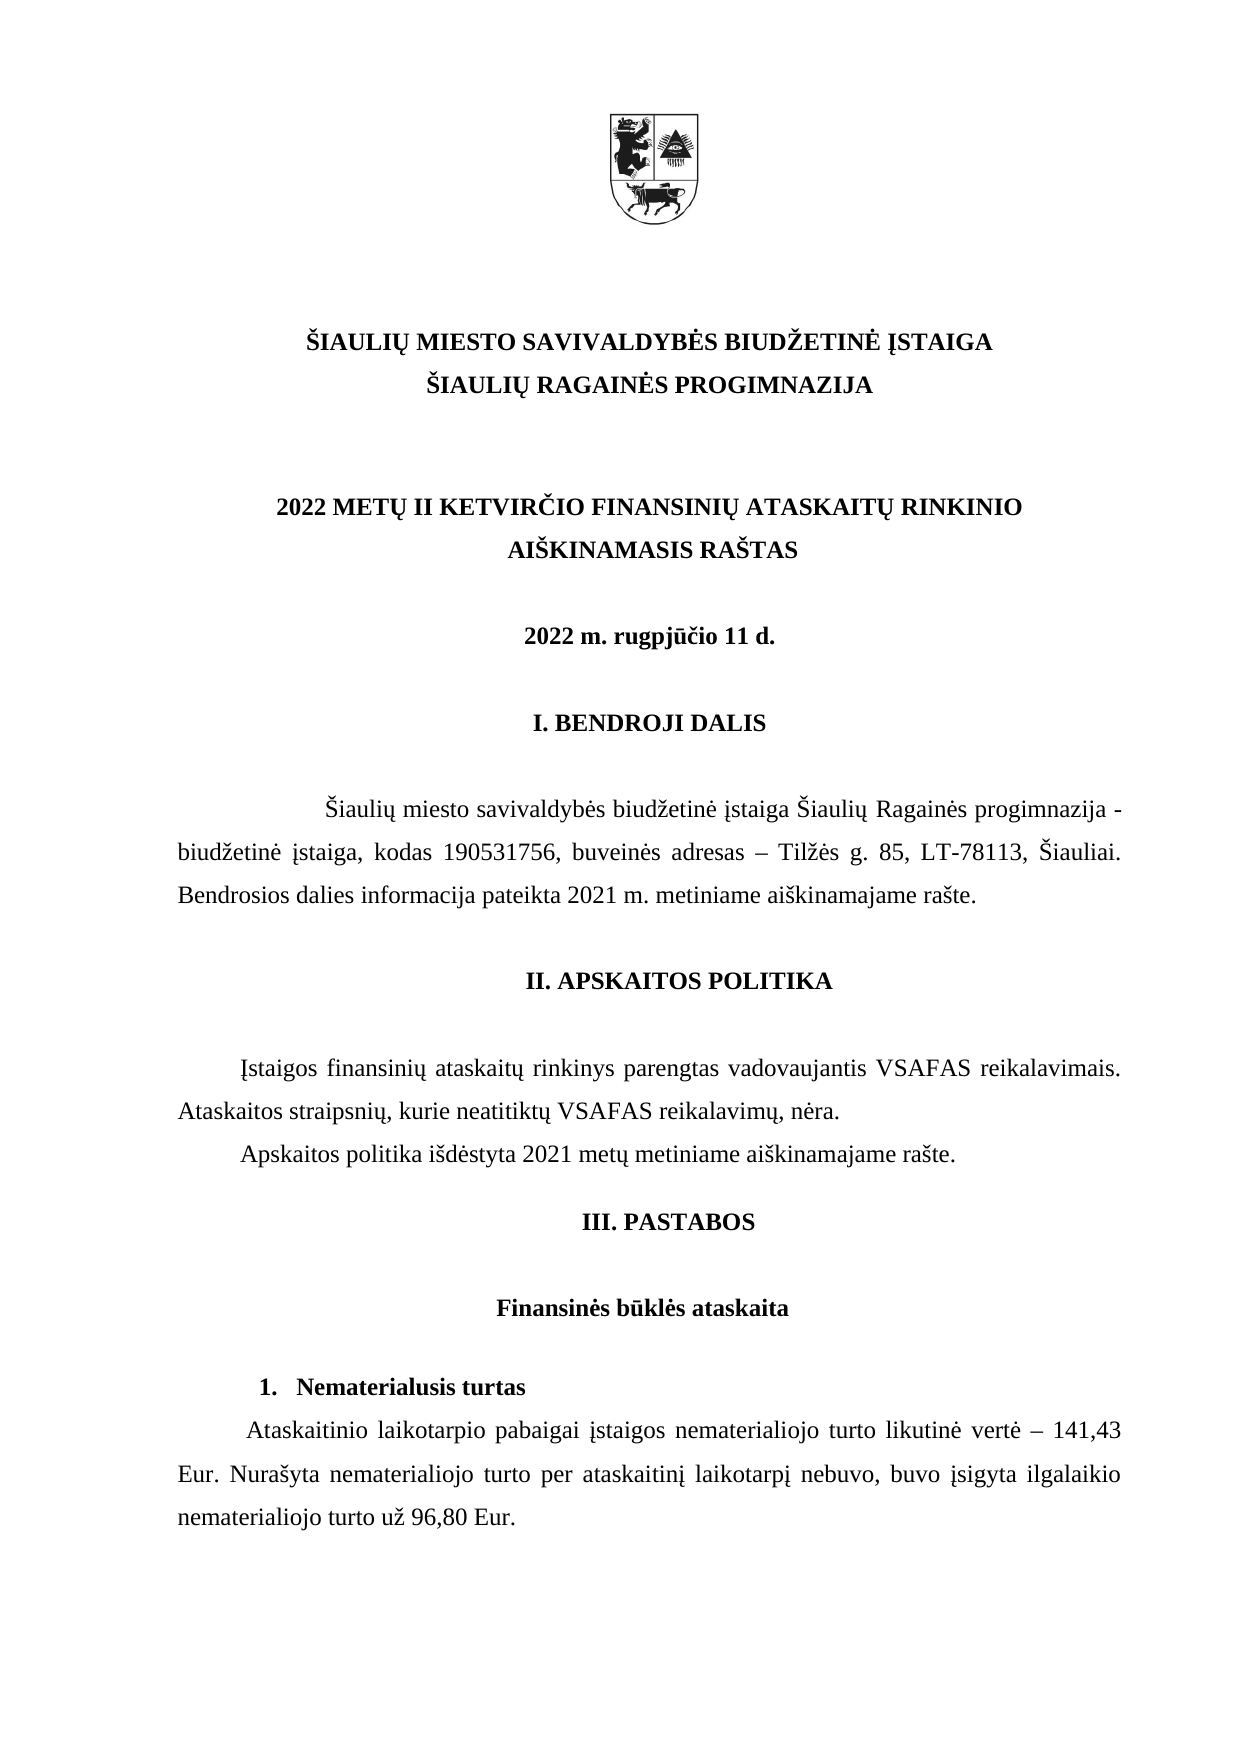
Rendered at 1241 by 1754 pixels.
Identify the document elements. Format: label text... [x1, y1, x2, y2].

list Nematerialusis turtas [258, 1372, 1122, 1401]
text III. PASTABOS [177, 1207, 1122, 1236]
list Finansinės būklės ataskaita [496, 1293, 1122, 1322]
text II. APSKAITOS POLITIKA [236, 966, 1122, 995]
text Apskaitos politika išdėstyta 2021 metų metiniame aiškinamajame rašte. [177, 1139, 1122, 1168]
subtitle ŠIAULIŲ RAGAINĖS PROGIMNAZIJA [177, 370, 1122, 398]
title AIŠKINAMASIS RAŠTAS [177, 535, 1122, 564]
text Šiaulių miesto savivaldybės biudžetinė įstaiga Šiaulių Ragainės progimnazija - biudžetinė įstaiga, kodas 190531756, buveinės adresas – Tilžės g. 85, LT-78113, Šiauliai. Bendrosios dalies informacija pateikta 2021 m. metiniame aiškinamajame rašte. [177, 794, 1122, 909]
title 2022 m. rugpjūčio 11 d. [177, 621, 1122, 650]
text I. BENDROJI DALIS [177, 708, 1122, 736]
subtitle ŠIAULIŲ MIESTO SAVIVALDYBĖS BIUDŽETINĖ ĮSTAIGA [177, 327, 1122, 355]
text Ataskaitinio laikotarpio pabaigai įstaigos nematerialiojo turto likutinė vertė – 141,43 Eur. Nurašyta nematerialiojo turto per ataskaitinį laikotarpį nebuvo, buvo įsigyta ilgalaikio nematerialiojo turto už 96,80 Eur. [177, 1416, 1122, 1531]
text Įstaigos finansinių ataskaitų rinkinys parengtas vadovaujantis VSAFAS reikalavimais. Ataskaitos straipsnių, kurie neatitiktų VSAFAS reikalavimų, nėra. [177, 1053, 1122, 1124]
picture [608, 112, 700, 226]
title 2022 METŲ II KETVIRČIO FINANSINIŲ ATASKAITŲ RINKINIO [177, 492, 1122, 521]
